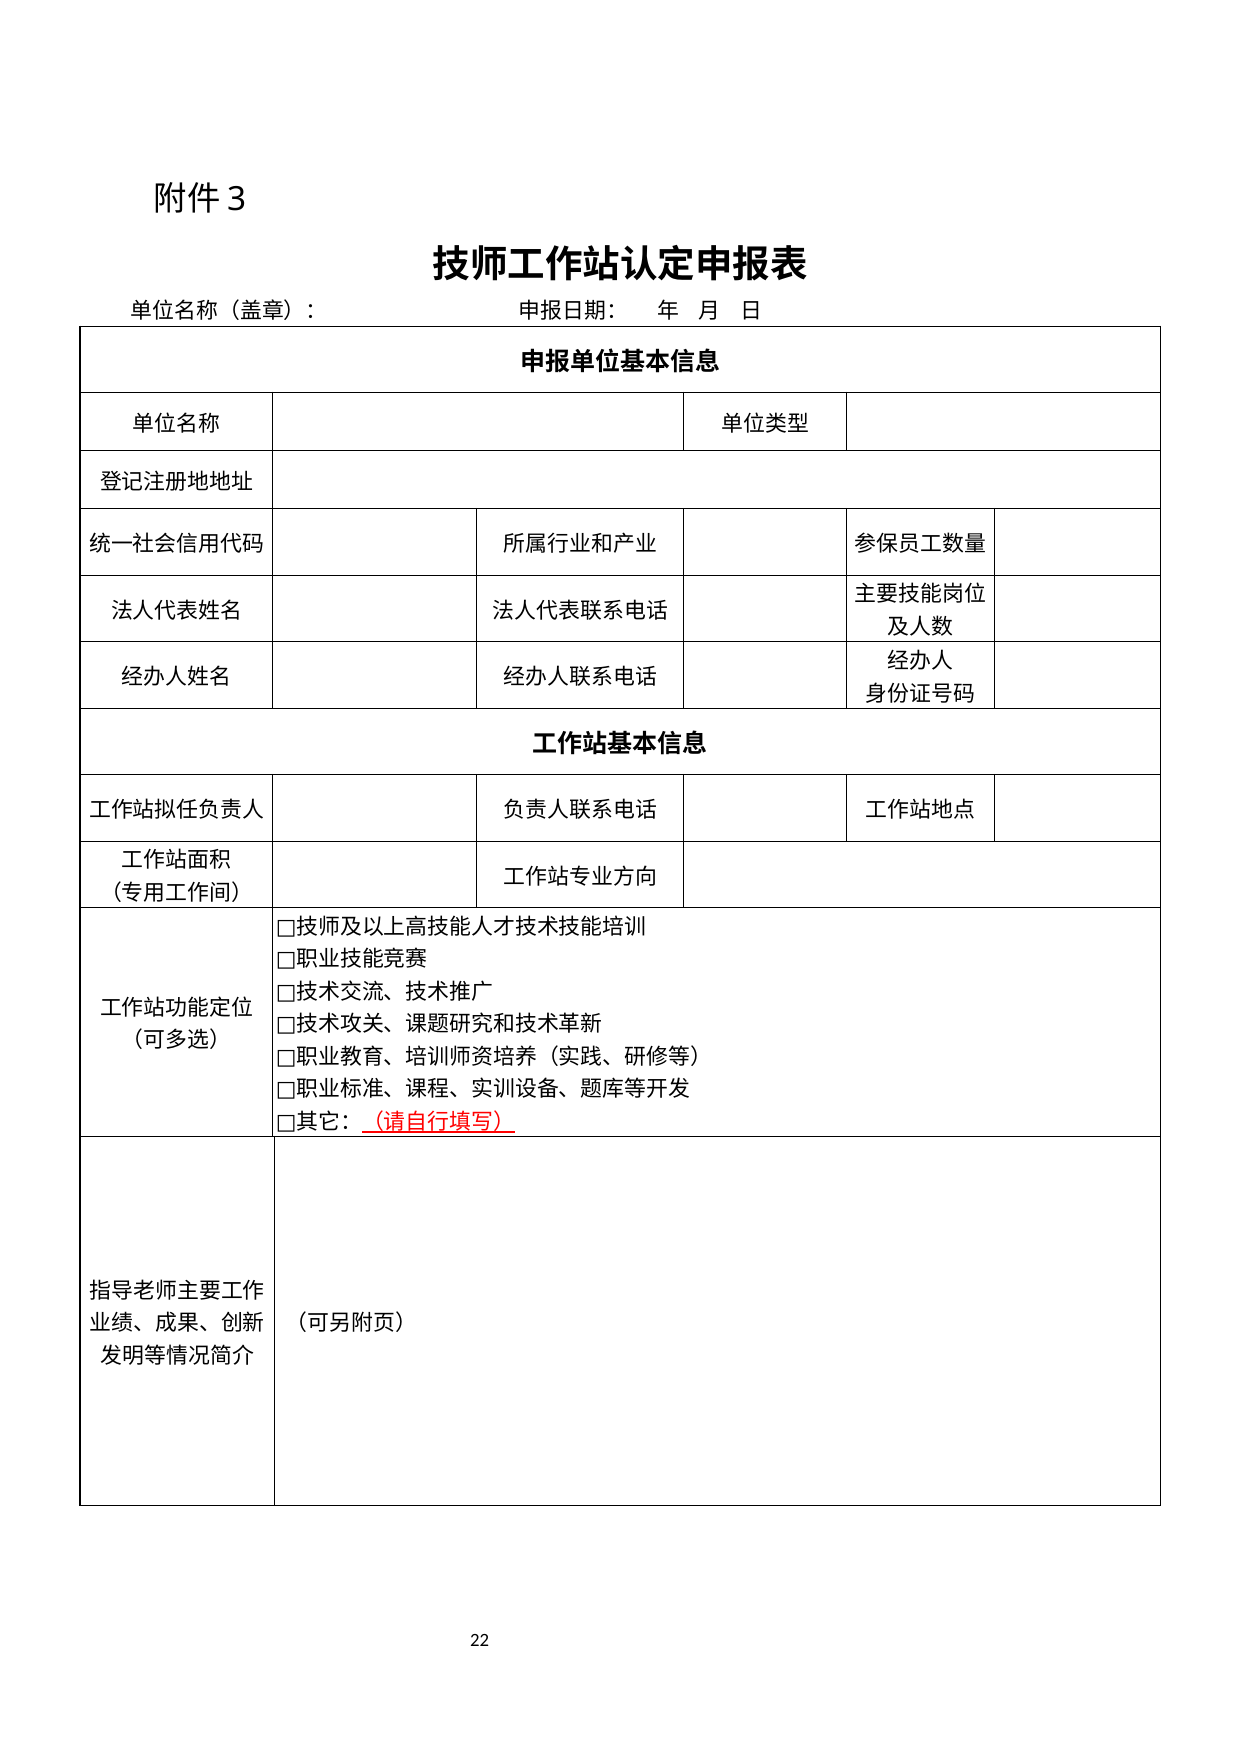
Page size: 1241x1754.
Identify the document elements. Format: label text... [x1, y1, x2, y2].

table_cell 经办人联系电话 [477, 642, 683, 708]
table_cell [273, 576, 476, 641]
table_cell [684, 775, 846, 841]
text 单位名称（盖章）： 申报日期： 年 月 日 [131, 293, 1087, 326]
table_cell 工作站专业方向 [477, 842, 683, 907]
table_cell □技师及以上高技能人才技术技能培训 □职业技能竞赛 □技术交流、技术推广 □技术攻关、课题研究和技术革新 □职业教育、培训师资培养（实践、研修等） □职业标准、课程、实训设备、题库等开发 □其它：（请自行填写） [273, 908, 1160, 1136]
table_cell 单位类型 [684, 393, 846, 450]
table_cell [684, 576, 846, 641]
table_cell 所属行业和产业 [477, 509, 683, 574]
table_cell [684, 642, 846, 708]
table_cell [273, 842, 476, 907]
table_cell 参保员工数量 [847, 509, 994, 574]
table_cell 指导老师主要工作业绩、成果、创新发明等情况简介 [81, 1137, 274, 1505]
table_cell 经办人 身份证号码 [847, 642, 994, 708]
table_cell 法人代表联系电话 [477, 576, 683, 641]
table_cell 主要技能岗位 及人数 [847, 576, 994, 641]
table_cell 统一社会信用代码 [81, 509, 272, 574]
table_cell [273, 393, 683, 450]
table_cell [847, 393, 1160, 450]
text 附件3 [153, 163, 1087, 228]
table_cell [684, 509, 846, 574]
table_cell 工作站地点 [847, 775, 994, 841]
text 技师工作站认定申报表 [153, 228, 1087, 293]
table_cell [273, 775, 476, 841]
table_cell [684, 842, 1160, 907]
table_cell 单位名称 [81, 393, 272, 450]
table_cell 登记注册地地址 [81, 451, 272, 508]
table_header 申报单位基本信息 [81, 327, 1160, 392]
table_cell 经办人姓名 [81, 642, 272, 708]
table_cell [995, 576, 1160, 641]
table_cell [995, 775, 1160, 841]
table_cell [273, 642, 476, 708]
table_cell 工作站功能定位 （可多选） [81, 908, 272, 1136]
table_cell （可另附页） [275, 1137, 1160, 1505]
table_cell [273, 451, 1160, 508]
table_cell 工作站面积 （专用工作间） [81, 842, 272, 907]
table_cell 工作站基本信息 [81, 709, 1160, 774]
table_cell [273, 509, 476, 574]
table_cell [995, 509, 1160, 574]
table_cell 法人代表姓名 [81, 576, 272, 641]
table_cell 负责人联系电话 [477, 775, 683, 841]
table_cell [995, 642, 1160, 708]
table_cell 工作站拟任负责人 [81, 775, 272, 841]
